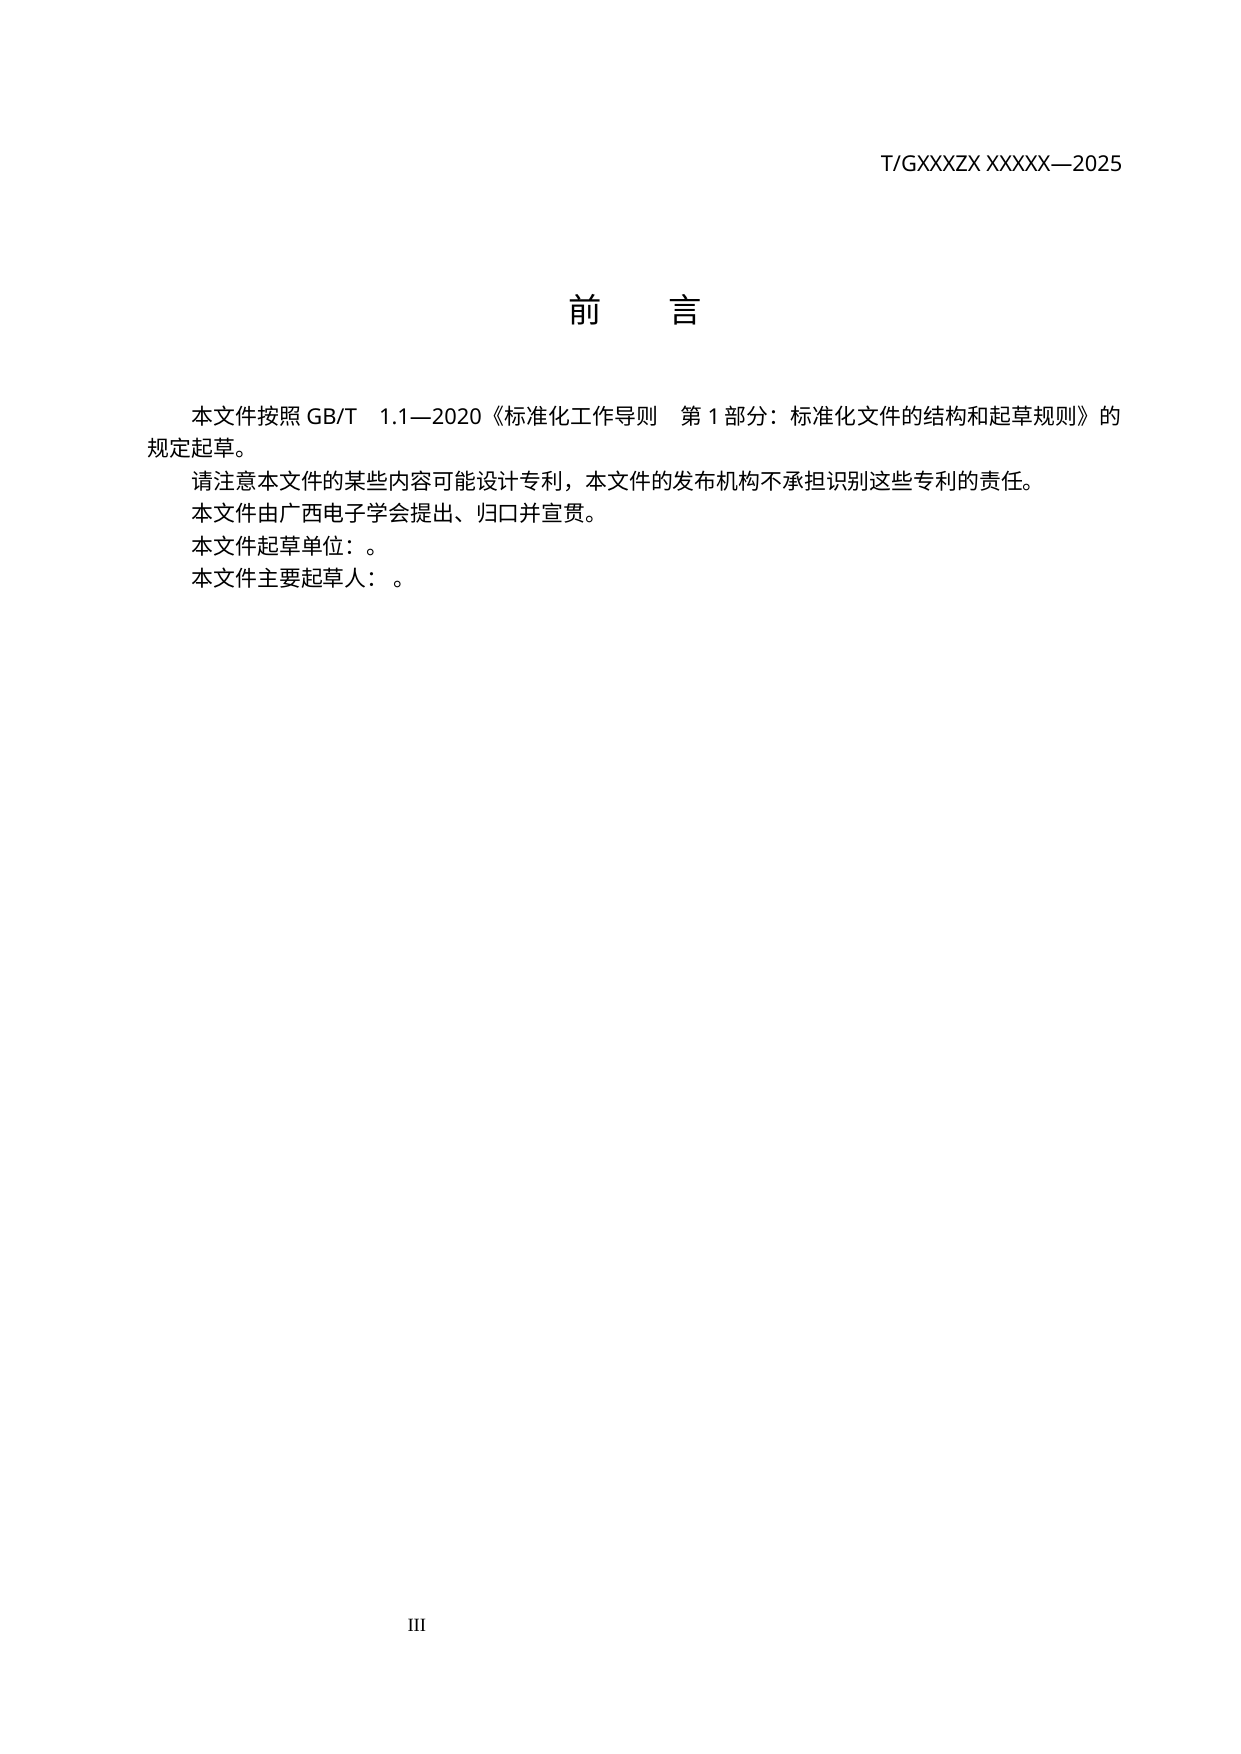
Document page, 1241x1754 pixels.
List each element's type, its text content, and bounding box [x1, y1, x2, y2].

text 本文件起草单位：。 [148, 528, 1122, 561]
text 本文件按照GB/T 1.1—2020《标准化工作导则 第1部分：标准化文件的结构和起草规则》的规定起草。 [148, 398, 1122, 463]
text 本文件由广西电子学会提出、归口并宣贯。 [148, 496, 1122, 528]
text 前 言 [148, 275, 1122, 340]
text 本文件主要起草人： 。 [148, 561, 1122, 593]
text 请注意本文件的某些内容可能设计专利，本文件的发布机构不承担识别这些专利的责任。 [148, 463, 1122, 496]
